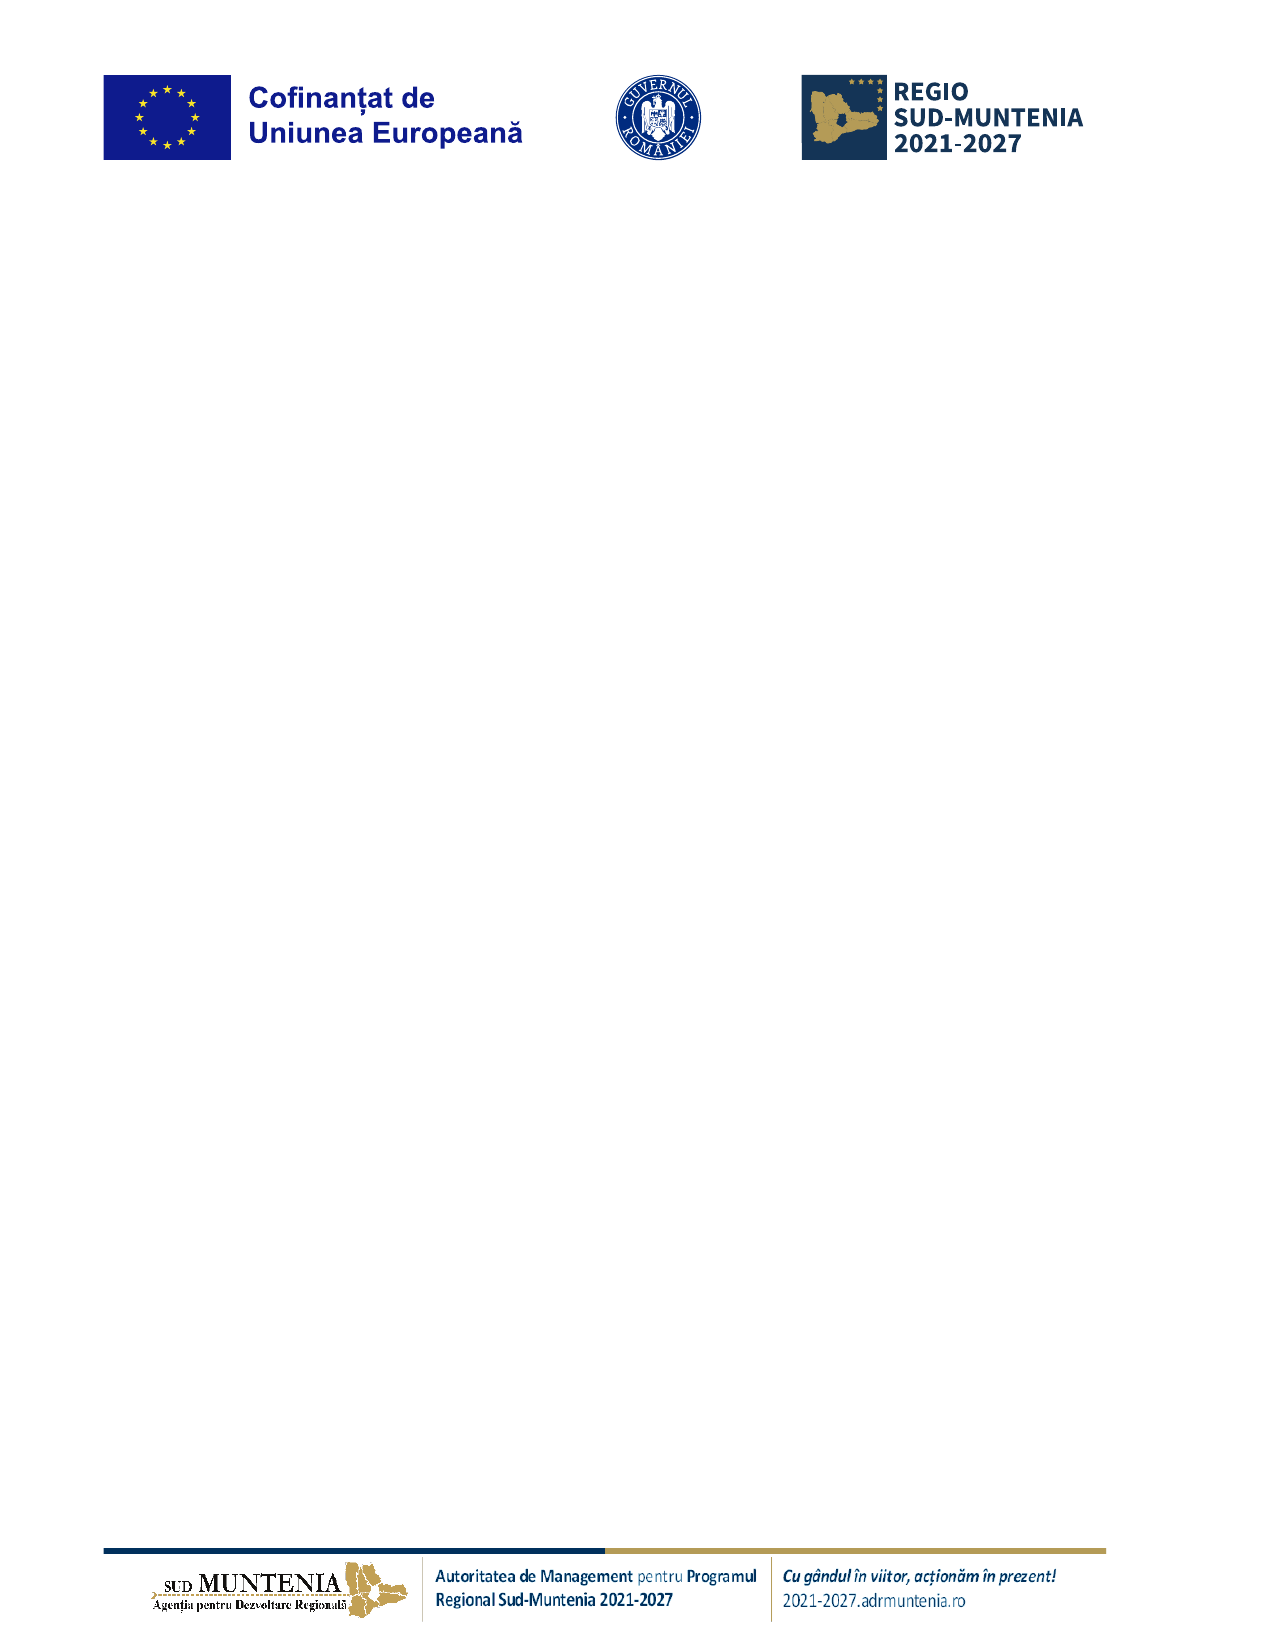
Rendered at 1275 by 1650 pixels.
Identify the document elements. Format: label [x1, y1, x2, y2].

picture [103, 1548, 1107, 1622]
